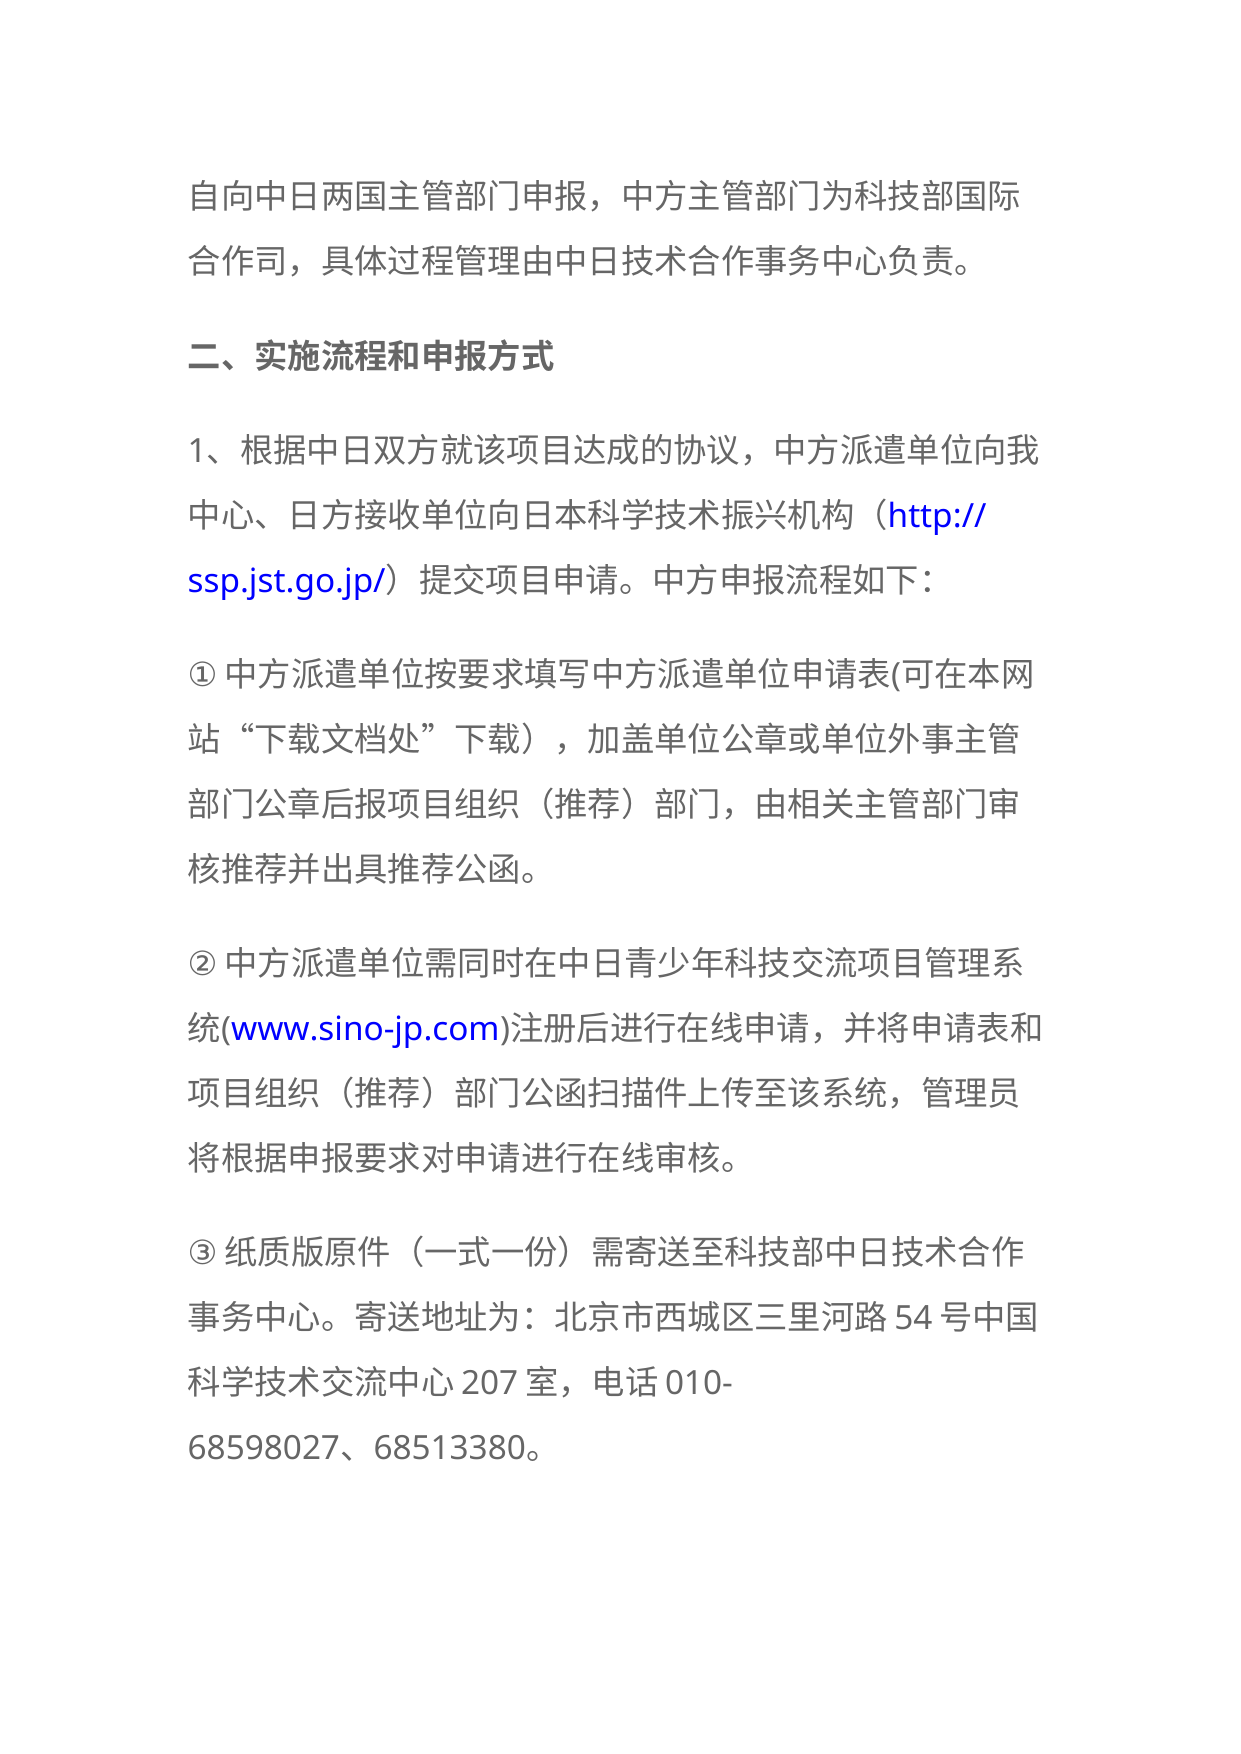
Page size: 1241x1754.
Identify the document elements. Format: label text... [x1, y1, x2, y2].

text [187, 162, 1053, 292]
text ③纸质版原件（一式一份）需寄送至科技部中日技术合作事务中心。寄送地址为：北京市西城区三里河路54号中国科学技术交流中心207室，电话010-68598027、68513380。 [187, 1218, 1053, 1478]
text 1、根据中日双方就该项目达成的协议，中方派遣单位向我中心、日方接收单位向日本科学技术振兴机构（http://ssp.jst.go.jp/）提交项目申请。中方申报流程如下： [187, 415, 1053, 610]
text ①中方派遣单位按要求填写中方派遣单位申请表(可在本网站“下载文档处”下载），加盖单位公章或单位外事主管部门公章后报项目组织（推荐）部门，由相关主管部门审核推荐并出具推荐公函。 [187, 639, 1053, 899]
text 二、实施流程和申报方式 [187, 321, 1053, 386]
text ②中方派遣单位需同时在中日青少年科技交流项目管理系统(www.sino-jp.com)注册后进行在线申请，并将申请表和项目组织（推荐）部门公函扫描件上传至该系统，管理员将根据申报要求对申请进行在线审核。 [187, 929, 1053, 1189]
